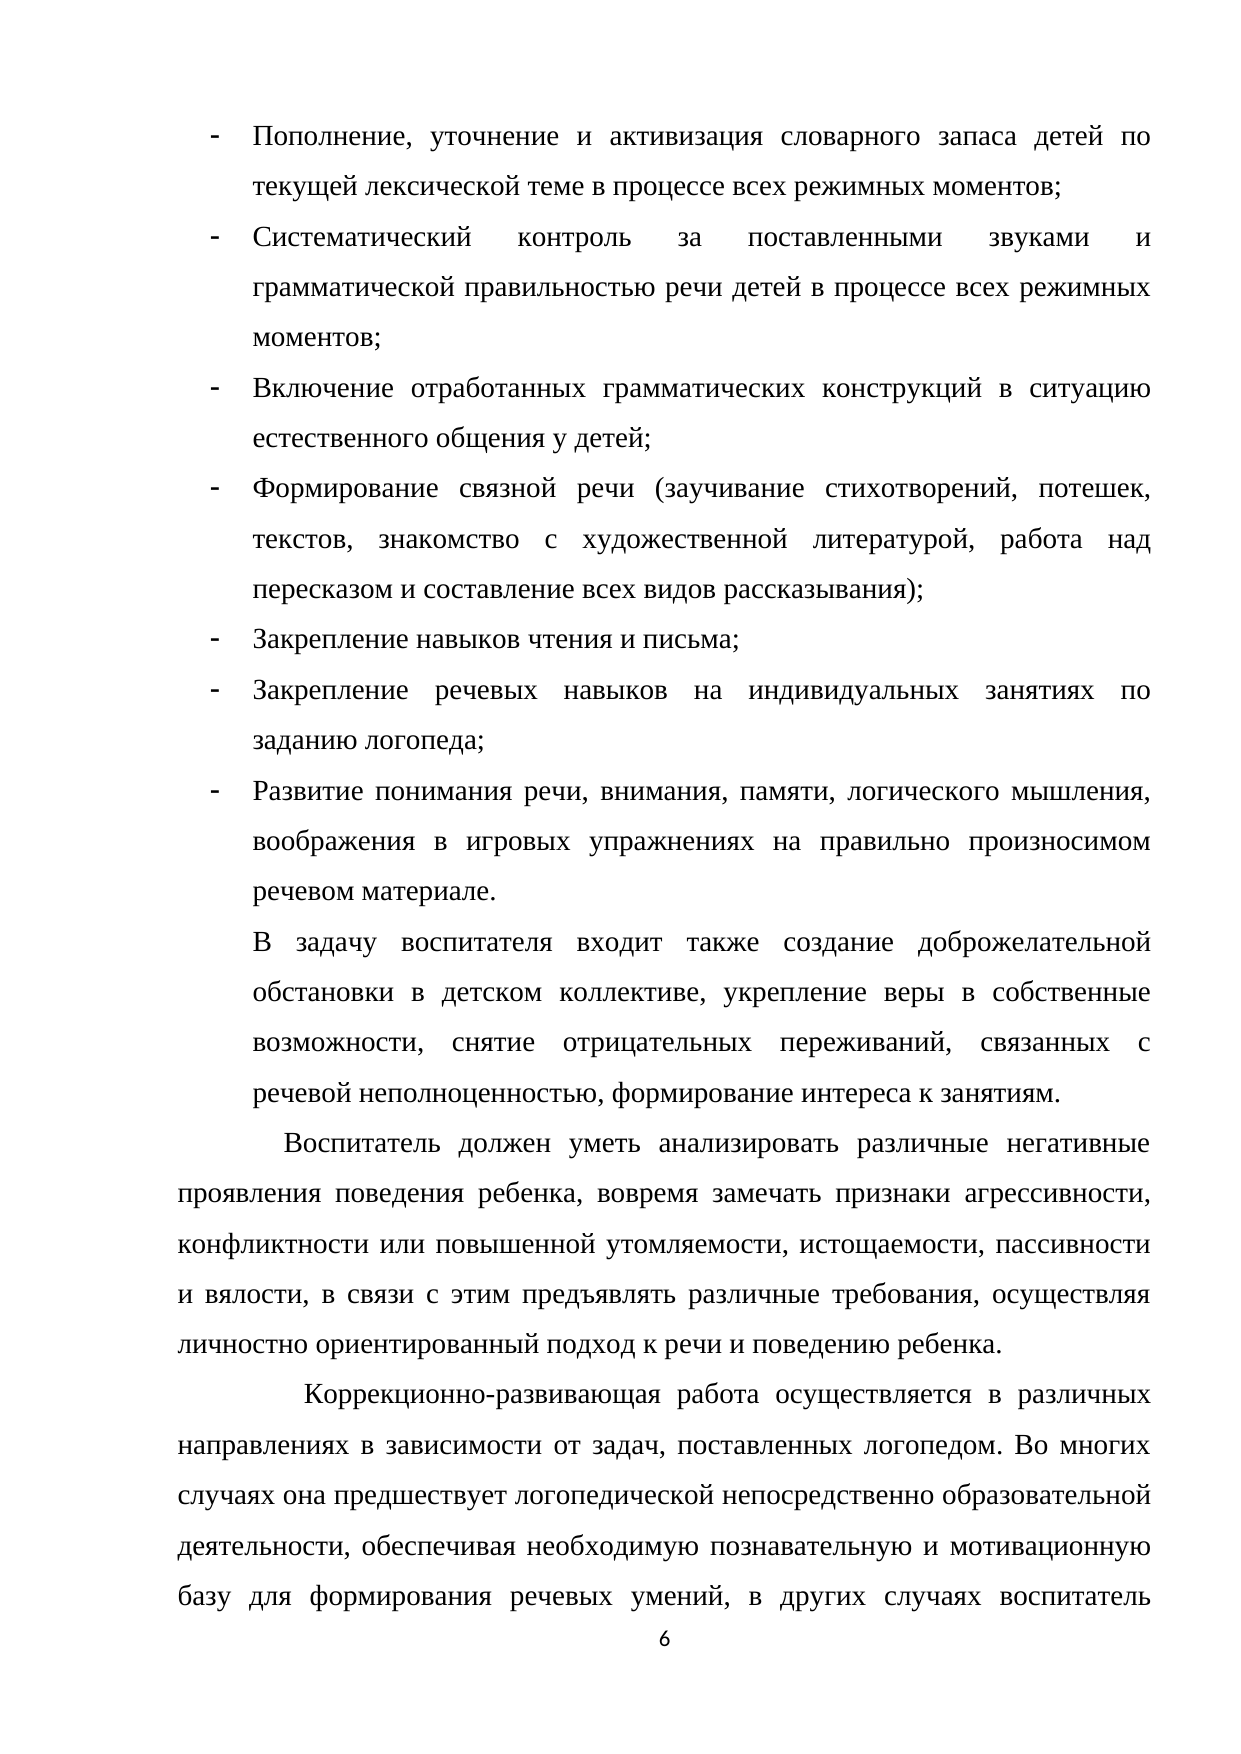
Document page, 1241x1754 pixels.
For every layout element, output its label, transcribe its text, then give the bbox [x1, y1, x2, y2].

list Развитие понимания речи, внимания, памяти, логического мышления, воображения в игровых упражнениях на правильно произносимом речевом материале. [215, 773, 1152, 907]
list Включение отработанных грамматических конструкций в ситуацию естественного общения у детей; [215, 370, 1152, 454]
list Пополнение, уточнение и активизация словарного запаса детей по текущей лексической теме в процессе всех режимных моментов; [215, 118, 1152, 202]
list Воспитатель должен уметь анализировать различные негативные проявления поведения ребенка, вовремя замечать признаки агрессивности, конфликтности или повышенной утомляемости, истощаемости, пассивности и вялости, в связи с этим предъявлять различные требования, осуществляя личностно ориентированный подход к речи и поведению ребенка. [177, 1125, 1152, 1360]
list В задачу воспитателя входит также создание доброжелательной обстановки в детском коллективе, укрепление веры в собственные возможности, снятие отрицательных переживаний, связанных с речевой неполноценностью, формирование интереса к занятиям. [252, 924, 1152, 1108]
list Закрепление навыков чтения и письма; [215, 622, 1152, 655]
list Формирование связной речи (заучивание стихотворений, потешек, текстов, знакомство с художественной литературой, работа над пересказом и составление всех видов рассказывания); [215, 471, 1152, 605]
list Закрепление речевых навыков на индивидуальных занятиях по заданию логопеда; [215, 672, 1152, 756]
list Систематический контроль за поставленными звуками и грамматической правильностью речи детей в процессе всех режимных моментов; [215, 219, 1152, 353]
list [177, 1377, 1152, 1611]
